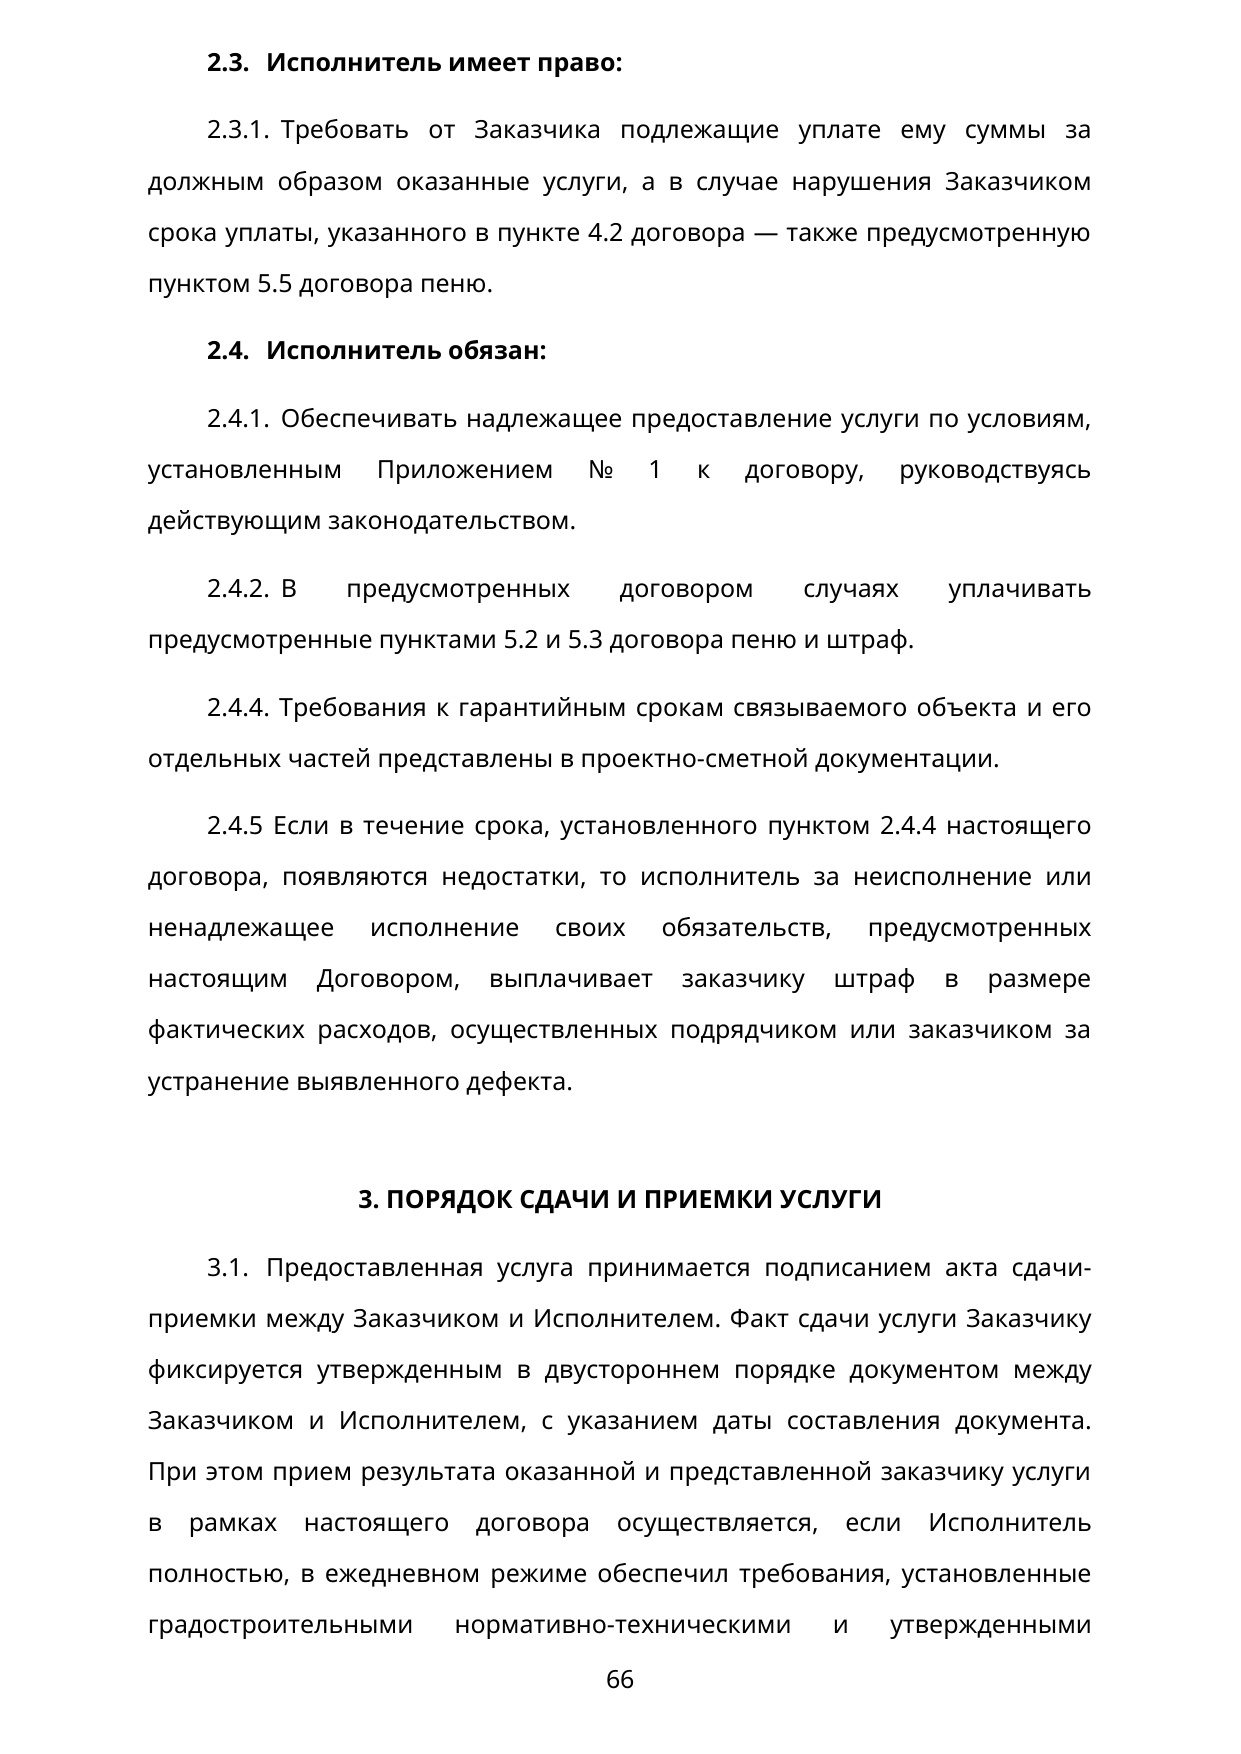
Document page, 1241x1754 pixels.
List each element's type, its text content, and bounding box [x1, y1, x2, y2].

text 2.4.5 Если в течение срока, установленного пунктом 2.4.4 настоящего договора, появляются недостатки, то исполнитель за неисполнение или ненадлежащее исполнение своих обязательств, предусмотренных настоящим Договором, выплачивает заказчику штраф в размере фактических расходов, осуществленных подрядчиком или заказчиком за устранение выявленного дефекта. [148, 808, 1092, 1097]
text 2.3.1. Требовать от Заказчика подлежащие уплате ему суммы за должным образом оказанные услуги, а в случае нарушения Заказчиком срока уплаты, указанного в пункте 4.2 договора — также предусмотренную пунктом 5.5 договора пеню. [148, 112, 1092, 299]
text 2.4.4. Требования к гарантийным срокам связываемого объекта и его отдельных частей представлены в проектно-сметной документации. [148, 689, 1092, 774]
text 2.4.1. Обеспечивать надлежащее предоставление услуги по условиям, установленным Приложением № 1 к договору, руководствуясь действующим законодательством. [148, 401, 1092, 537]
text 3. ПОРЯДОК СДАЧИ И ПРИЕМКИ УСЛУГИ [148, 1182, 1092, 1216]
text 2.3. Исполнитель имеет право: [148, 44, 1092, 78]
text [148, 1249, 1092, 1641]
text 2.4. Исполнитель обязан: [148, 333, 1092, 367]
text 2.4.2. В предусмотренных договором случаях уплачивать предусмотренные пунктами 5.2 и 5.3 договора пеню и штраф. [148, 570, 1092, 656]
